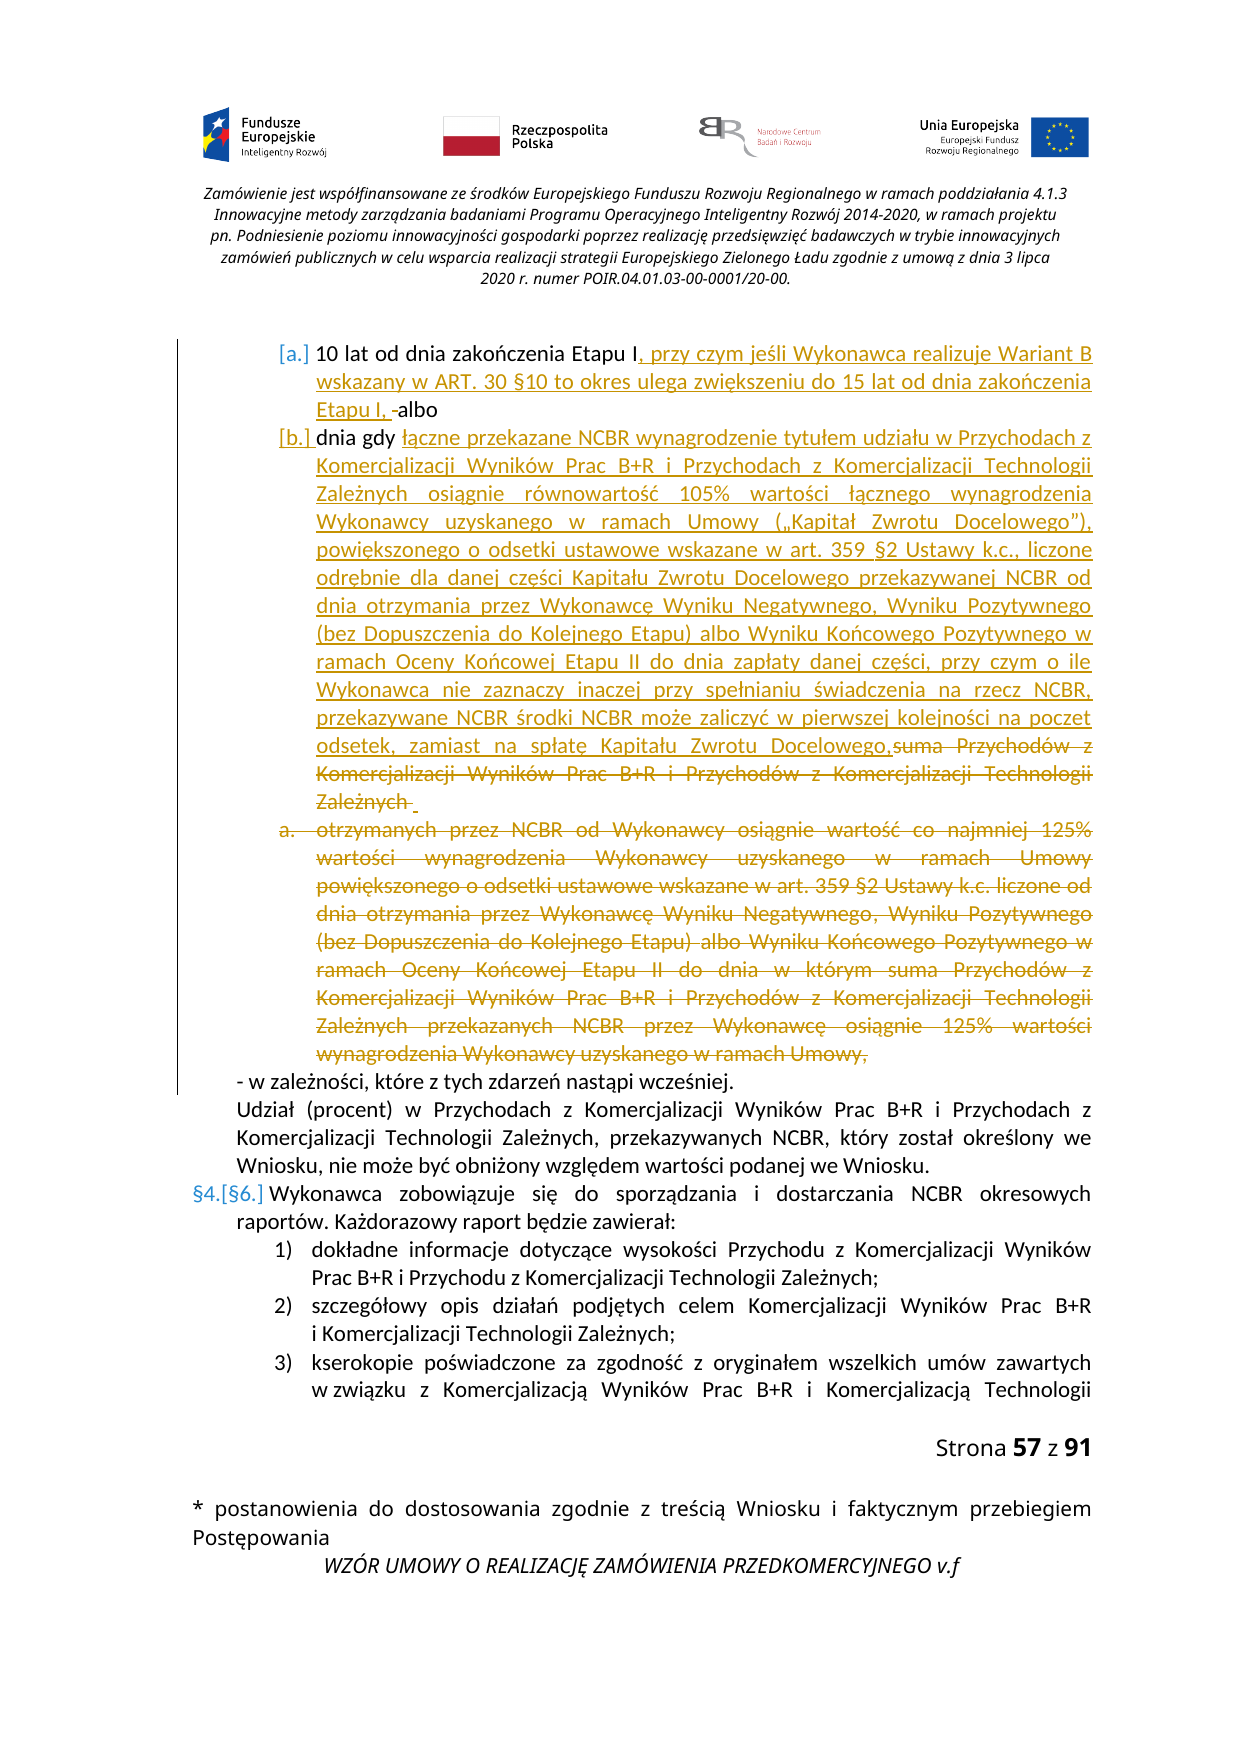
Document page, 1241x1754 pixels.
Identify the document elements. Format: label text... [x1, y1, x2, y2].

list 10 lat od dnia zakończenia Etapu Ialbo [279, 339, 1093, 423]
list - w zależności, które z tych zdarzeń nastąpi wcześniej. [236, 1067, 1093, 1095]
text Udział (procent) w Przychodach z Komercjalizacji Wyników Prac B+R i Przychodach z Komercjalizacji Technologii Zależnych, przekazywanych NCBR, który został określony we Wniosku, nie może być obniżony względem wartości podanej we Wniosku. [236, 1095, 1093, 1179]
list szczegółowy opis działań podjętych celem Komercjalizacji Wyników Prac B+R i Komercjalizacji Technologii Zależnych; [274, 1292, 1093, 1348]
picture [203, 107, 1089, 162]
list Wykonawca zobowiązuje się do sporządzania i dostarczania NCBR okresowych raportów. Każdorazowy raport będzie zawierał: [192, 1179, 1093, 1236]
list dnia gdy [279, 423, 1093, 815]
list dokładne informacje dotyczące wysokości Przychodu z Komercjalizacji Wyników Prac B+R i Przychodu z Komercjalizacji Technologii Zależnych; [274, 1236, 1093, 1292]
